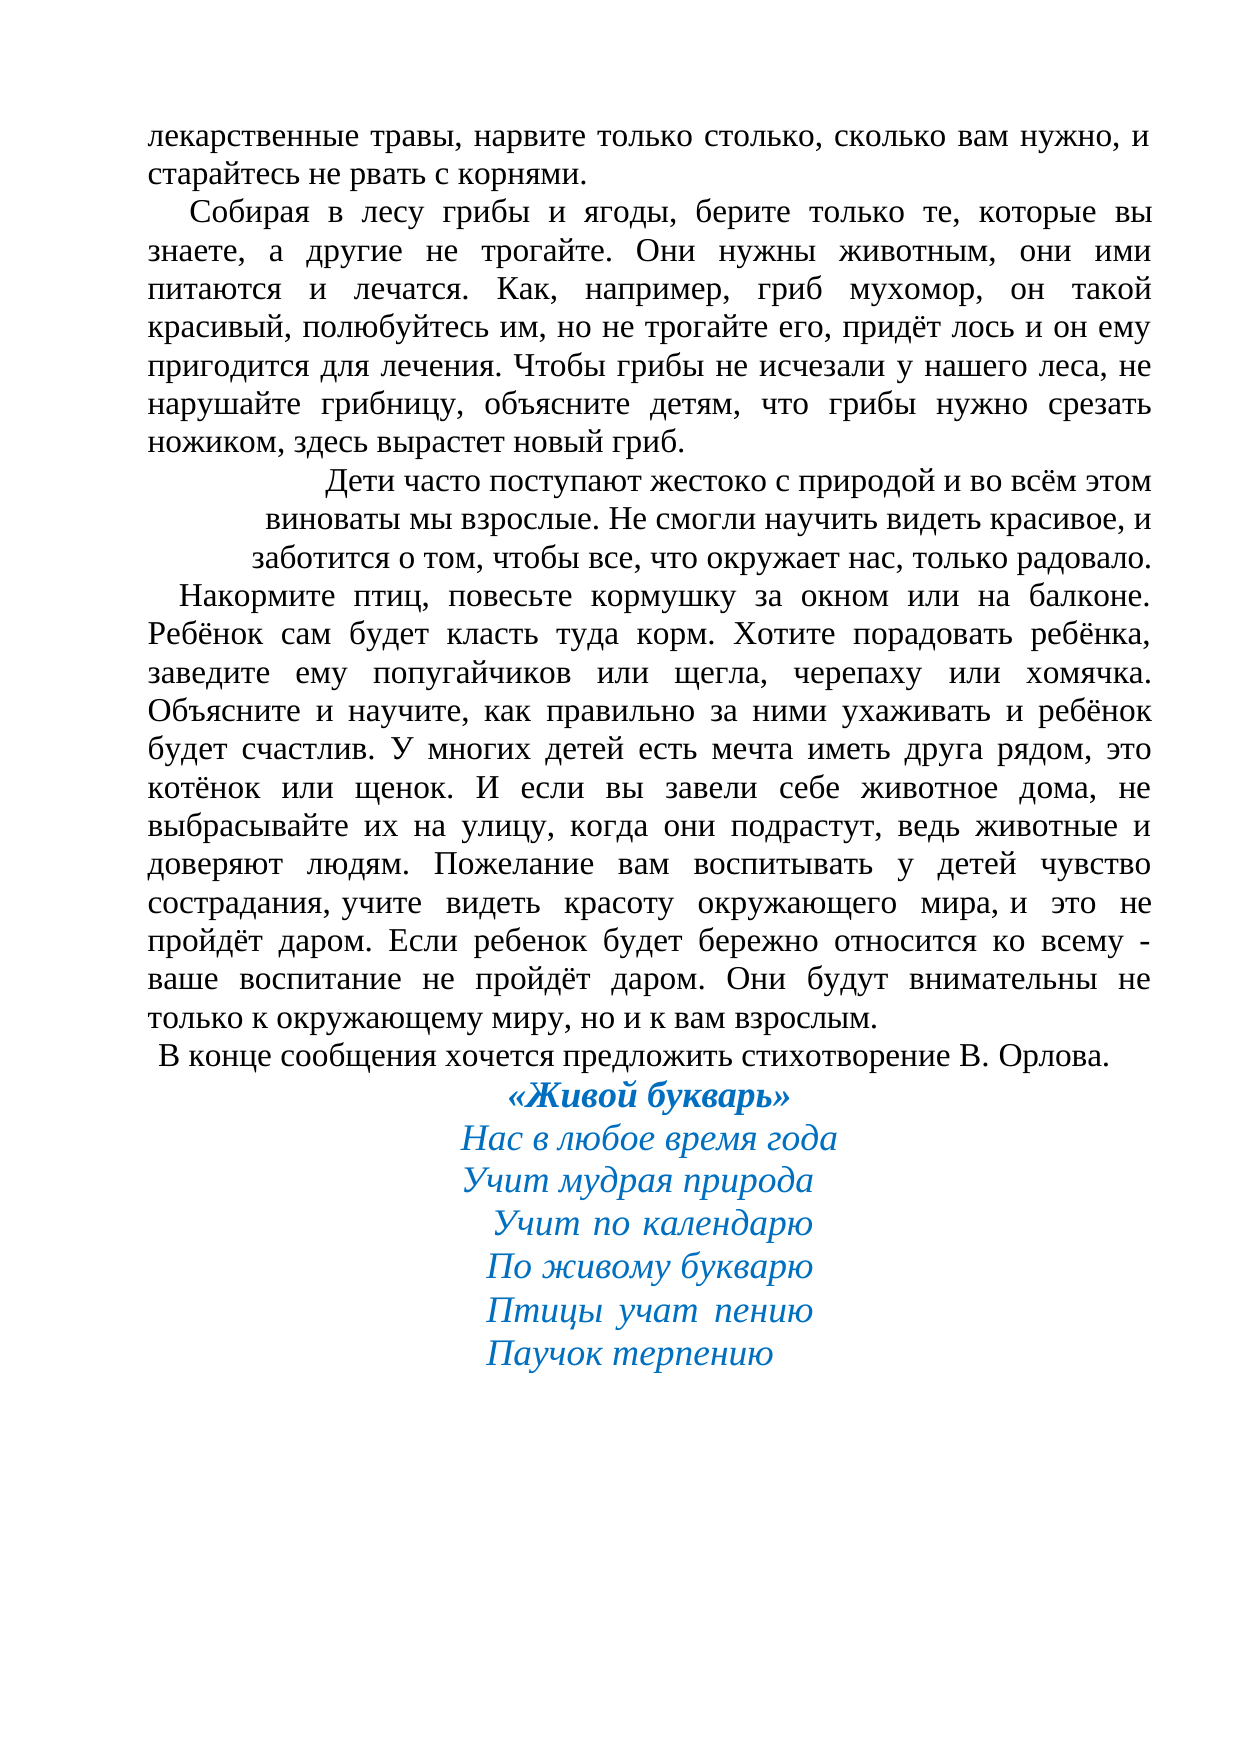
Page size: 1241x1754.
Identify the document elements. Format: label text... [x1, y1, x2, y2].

text лекарственные травы, нарвите только столько, сколько вам нужно, и старайтесь не рвать с корнями. [147, 115, 1151, 192]
text В конце сообщения хочется предложить стихотворение В. Орлова. [147, 1035, 1152, 1074]
text Накормите птиц, повесьте кормушку за окном или на балконе. Ребёнок сам будет класть туда корм. Хотите порадовать ребёнка, заведите ему попугайчиков или щегла, черепаху или хомячка. Объясните и научите, как правильно за ними ухаживать и ребёнок будет счастлив. У многих детей есть мечта иметь друга рядом, это котёнок или щенок. И если вы завели себе животное дома, не выбрасывайте их на улицу, когда они подрастут, ведь животные и доверяют людям. Пожелание вам воспитывать у детей чувство сострадания, учите видеть красоту окружающего мира, и это не пройдёт даром. Если ребенок будет бережно относится ко всему - ваше воспитание не пройдёт даром. Они будут внимательны не только к окружающему миру, но и к вам взрослым. [147, 575, 1152, 1035]
text Дети часто поступают жестоко с природой и во всём этом виноваты мы взрослые. Не смогли научить видеть красивое, и заботится о том, чтобы все, что окружает нас, только радовало. [147, 460, 1152, 575]
text Собирая в лесу грибы и ягоды, берите только те, которые вы знаете, а другие не трогайте. Они нужны животным, они ими питаются и лечатся. Как, например, гриб мухомор, он такой красивый, полюбуйтесь им, но не трогайте его, придёт лось и он ему пригодится для лечения. Чтобы грибы не исчезали у нашего леса, не нарушайте грибницу, объясните детям, что грибы нужно срезать ножиком, здесь вырастет новый гриб. [147, 192, 1153, 460]
text Учит по календарю По живому букварю Птицы учат пению Паучок терпению [486, 1201, 813, 1373]
text «Живой букварь» Нас в любое время года Учит мудрая природа [461, 1074, 851, 1201]
